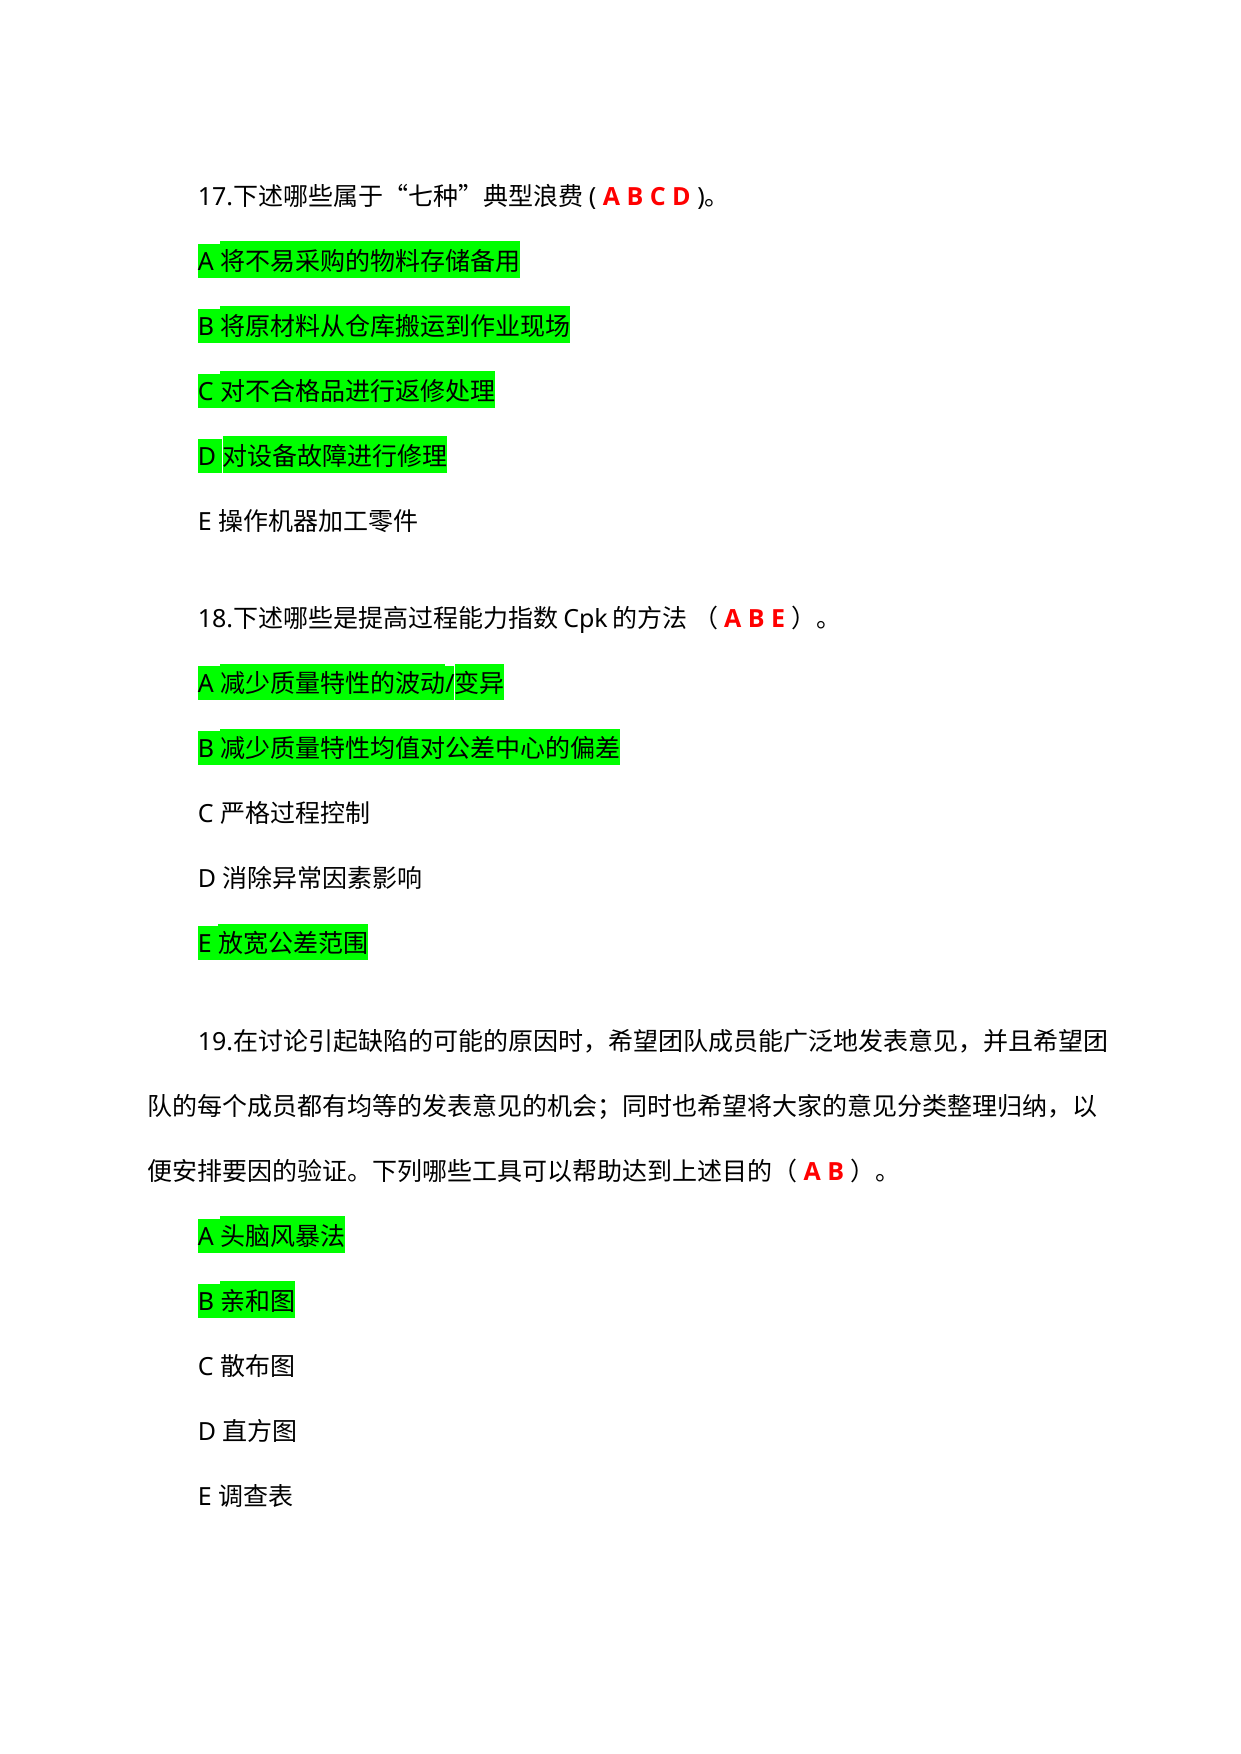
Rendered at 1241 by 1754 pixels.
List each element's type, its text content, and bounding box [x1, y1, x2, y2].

text C 散布图 [148, 1332, 1122, 1397]
text C 对不合格品进行返修处理 [148, 357, 1122, 422]
text B 亲和图 [148, 1267, 1122, 1332]
text A 减少质量特性的波动/变异 [148, 649, 1122, 714]
text B 减少质量特性均值对公差中心的偏差 [148, 714, 1122, 779]
text 17.下述哪些属于“七种”典型浪费 ( A B C D )。 [148, 162, 1122, 227]
text 18.下述哪些是提高过程能力指数Cpk的方法 （ A B E ）。 [148, 584, 1122, 649]
text D 消除异常因素影响 [148, 844, 1122, 909]
text C 严格过程控制 [148, 779, 1122, 844]
text E 放宽公差范围 [148, 909, 1122, 974]
text E 调查表 [148, 1462, 1122, 1527]
text 19.在讨论引起缺陷的可能的原因时，希望团队成员能广泛地发表意见，并且希望团队的每个成员都有均等的发表意见的机会；同时也希望将大家的意见分类整理归纳，以便安排要因的验证。下列哪些工具可以帮助达到上述目的（ A B ）。 [148, 1007, 1122, 1202]
text D 直方图 [148, 1397, 1122, 1462]
text A 头脑风暴法 [148, 1202, 1122, 1267]
text B 将原材料从仓库搬运到作业现场 [148, 292, 1122, 357]
text D 对设备故障进行修理 [148, 422, 1122, 487]
text A 将不易采购的物料存储备用 [148, 227, 1122, 292]
text E 操作机器加工零件 [148, 487, 1122, 552]
